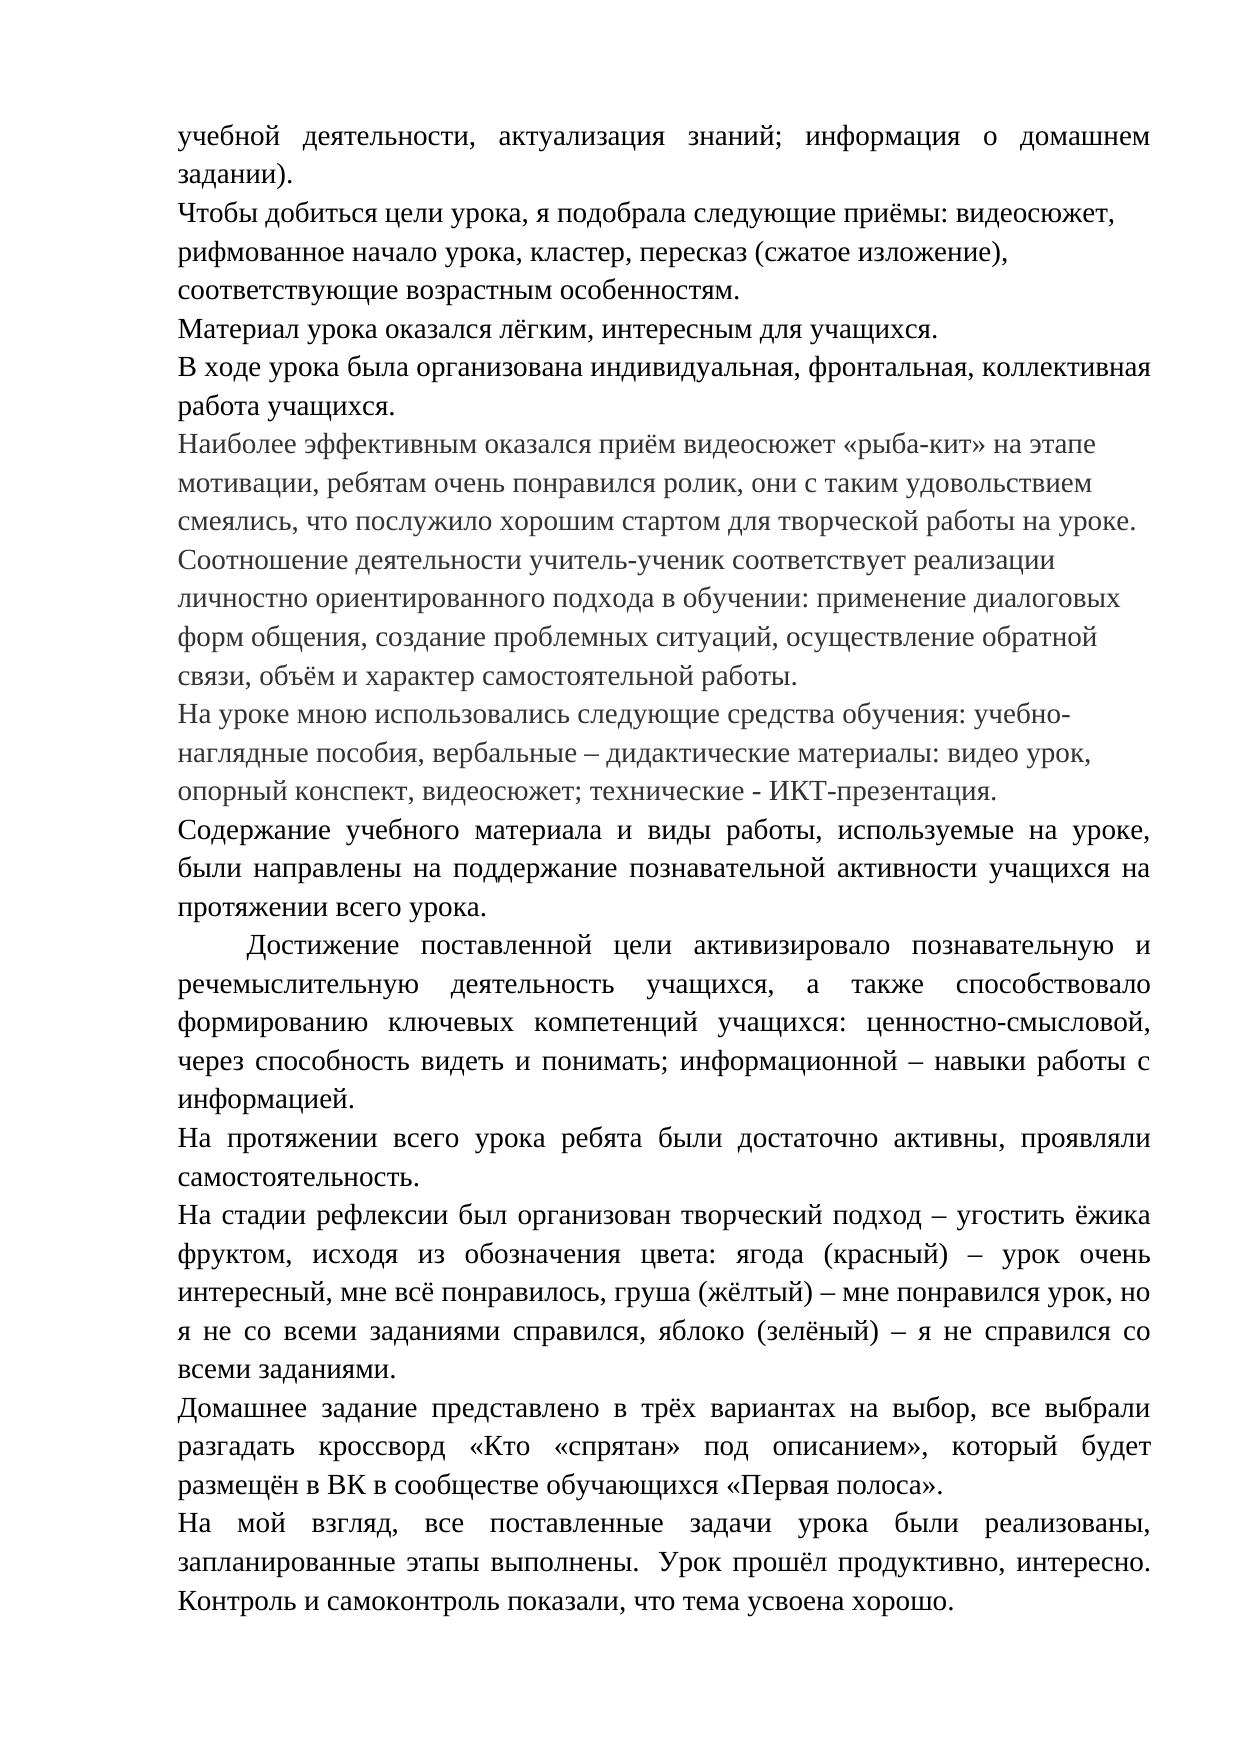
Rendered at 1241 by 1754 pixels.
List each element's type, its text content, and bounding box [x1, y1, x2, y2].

text На мой взгляд, все поставленные задачи урока были реализованы, запланированные этапы выполнены. Урок прошёл продуктивно, интересно. Контроль и самоконтроль показали, что тема усвоена хорошо. [177, 1506, 1152, 1616]
text Чтобы добиться цели урока, я подобрала следующие приёмы: видеосюжет, [177, 195, 1152, 229]
text опорный конспект, видеосюжет; технические - ИКТ-презентация. [177, 773, 1152, 807]
text На уроке мною использовались следующие средства обучения: учебно- [177, 696, 1152, 730]
text наглядные пособия, вербальные – дидактические материалы: видео урок, [177, 735, 1152, 768]
text Материал урока оказался лёгким, интересным для учащихся. [177, 311, 1152, 344]
text смеялись, что послужило хорошим стартом для творческой работы на уроке. [177, 503, 1152, 537]
text форм общения, создание проблемных ситуаций, осуществление обратной [177, 619, 1152, 653]
text Наиболее эффективным оказался приём видеосюжет «рыба-кит» на этапе [177, 426, 1152, 460]
text соответствующие возрастным особенностям. [177, 272, 1152, 306]
text На стадии рефлексии был организован творческий подход – угостить ёжика фруктом, исходя из обозначения цвета: ягода (красный) – урок очень интересный, мне всё понравилось, груша (жёлтый) – мне понравился урок, но я не со всеми заданиями справился, яблоко (зелёный) – я не справился со всеми заданиями. [177, 1197, 1152, 1385]
text связи, объём и характер самостоятельной работы. [177, 658, 1152, 691]
text мотивации, ребятам очень понравился ролик, они с таким удовольствием [177, 465, 1152, 498]
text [177, 118, 1152, 190]
text На протяжении всего урока ребята были достаточно активны, проявляли самостоятельность. [177, 1120, 1152, 1192]
text Домашнее задание представлено в трёх вариантах на выбор, все выбрали разгадать кроссворд «Кто «спрятан» под описанием», который будет размещён в ВК в сообществе обучающихся «Первая полоса». [177, 1390, 1152, 1501]
text рифмованное начало урока, кластер, пересказ (сжатое изложение), [177, 234, 1152, 267]
text Соотношение деятельности учитель-ученик соответствует реализации [177, 542, 1152, 576]
text Достижение поставленной цели активизировало познавательную и речемыслительную деятельность учащихся, а также способствовало формированию ключевых компетенций учащихся: ценностно-смысловой, через способность видеть и понимать; информационной – навыки работы с информацией. [140, 927, 1152, 1115]
text В ходе урока была организована индивидуальная, фронтальная, коллективная работа учащихся. [177, 349, 1152, 421]
text Содержание учебного материала и виды работы, используемые на уроке, были направлены на поддержание познавательной активности учащихся на протяжении всего урока. [177, 812, 1152, 922]
text личностно ориентированного подхода в обучении: применение диалоговых [177, 581, 1152, 614]
